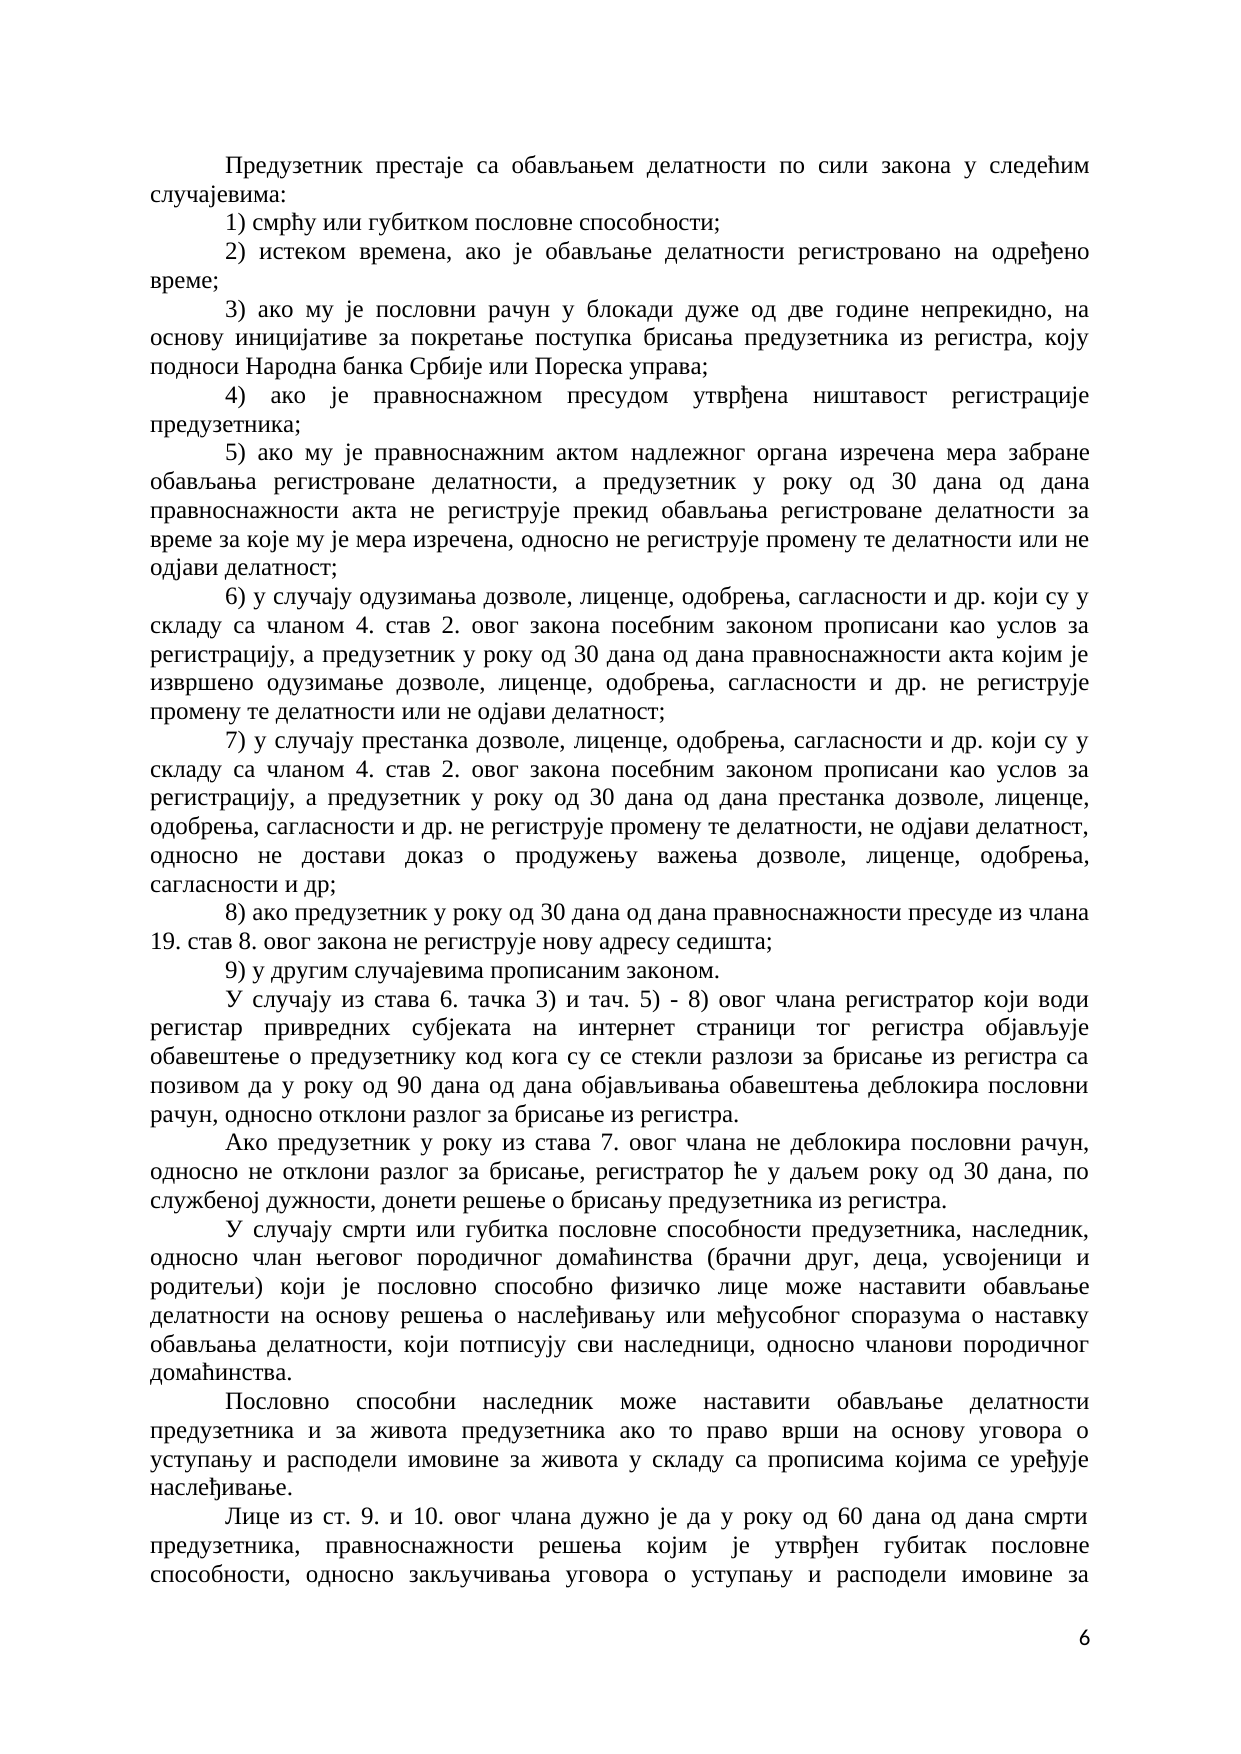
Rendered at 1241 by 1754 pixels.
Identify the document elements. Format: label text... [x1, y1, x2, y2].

text Предузетник престаје са обављањем делатности по сили закона у следећим случајевима: [150, 150, 1090, 207]
text У случају из става 6. тачка 3) и тач. 5) - 8) овог члана регистратор који води регистар привредних субјеката на интернет страници тог регистра објављује обавештење о предузетнику код кога су се стекли разлози за брисање из регистра са позивом да у року од 90 дана од дана објављивања обавештења деблокира пословни рачун, односно отклони разлог за брисање из регистра. [150, 984, 1090, 1127]
text 1) смрћу или губитком пословне способности; [150, 207, 1090, 236]
text 7) у случају престанка дозволе, лиценце, одобрења, сагласности и др. који су у складу са чланом 4. став 2. овог закона посебним законом прописани као услов за регистрацију, а предузетник у року од 30 дана од дана престанка дозволе, лиценце, одобрења, сагласности и др. не региструје промену те делатности, не одјави делатност, односно не достави доказ о продужењу важења дозволе, лиценце, одобрења, сагласности и др; [150, 725, 1090, 897]
text У случају смрти или губитка пословне способности предузетника, наследник, односно члан његовог породичног домаћинства (брачни друг, деца, усвојеници и родитељи) који је пословно способно физичко лице може наставити обављање делатности на основу решења о наслеђивању или међусобног споразума о наставку обављања делатности, који потписују сви наследници, односно чланови породичног домаћинства. [150, 1214, 1090, 1386]
text 4) ако је правноснажном пресудом утврђена ништавост регистрације предузетника; [150, 380, 1090, 437]
text 6) у случају одузимања дозволе, лиценце, одобрења, сагласности и др. који су у складу са чланом 4. став 2. овог закона посебним законом прописани као услов за регистрацију, а предузетник у року од 30 дана од дана правноснажности акта којим је извршено одузимање дозволе, лиценце, одобрења, сагласности и др. не региструје промену те делатности или не одјави делатност; [150, 581, 1090, 725]
text 8) ако предузетник у року од 30 дана од дана правноснажности пресуде из члана 19. став 8. овог закона не региструје нову адресу седишта; [150, 897, 1090, 955]
text Ако предузетник у року из ставa 7. овог члана не деблокира пословни рачун, односно не отклони разлог за брисање, регистратор ће у даљем року од 30 дана, по службеној дужности, донети решење о брисању предузетника из регистра. [150, 1127, 1090, 1214]
text 5) ако му је правноснажним актом надлежног органа изречена мера забране обављања регистроване делатности, а предузетник у року од 30 дана од дана правноснажности акта не региструје прекид обављања регистроване делатности за време за које му је мера изречена, односно не региструје промену те делатности или не одјави делатност; [150, 437, 1090, 581]
text 2) истеком времена, ако је обављање делатности регистровано на одређено време; [150, 236, 1090, 294]
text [150, 1501, 1090, 1587]
text 9) у другим случајевима прописаним законом. [150, 955, 1090, 984]
text Пословно способни наследник може наставити обављање делатности предузетника и за живота предузетника ако то право врши на основу уговора о уступању и расподели имовине за живота у складу са прописима којима се уређује наслеђивање. [150, 1386, 1090, 1501]
text 3) ако му је пословни рачун у блокади дуже од две године непрекидно, на основу иницијативе за покретање поступка брисања предузетника из регистра, коју подноси Народна банка Србије или Пореска управа; [150, 294, 1090, 380]
